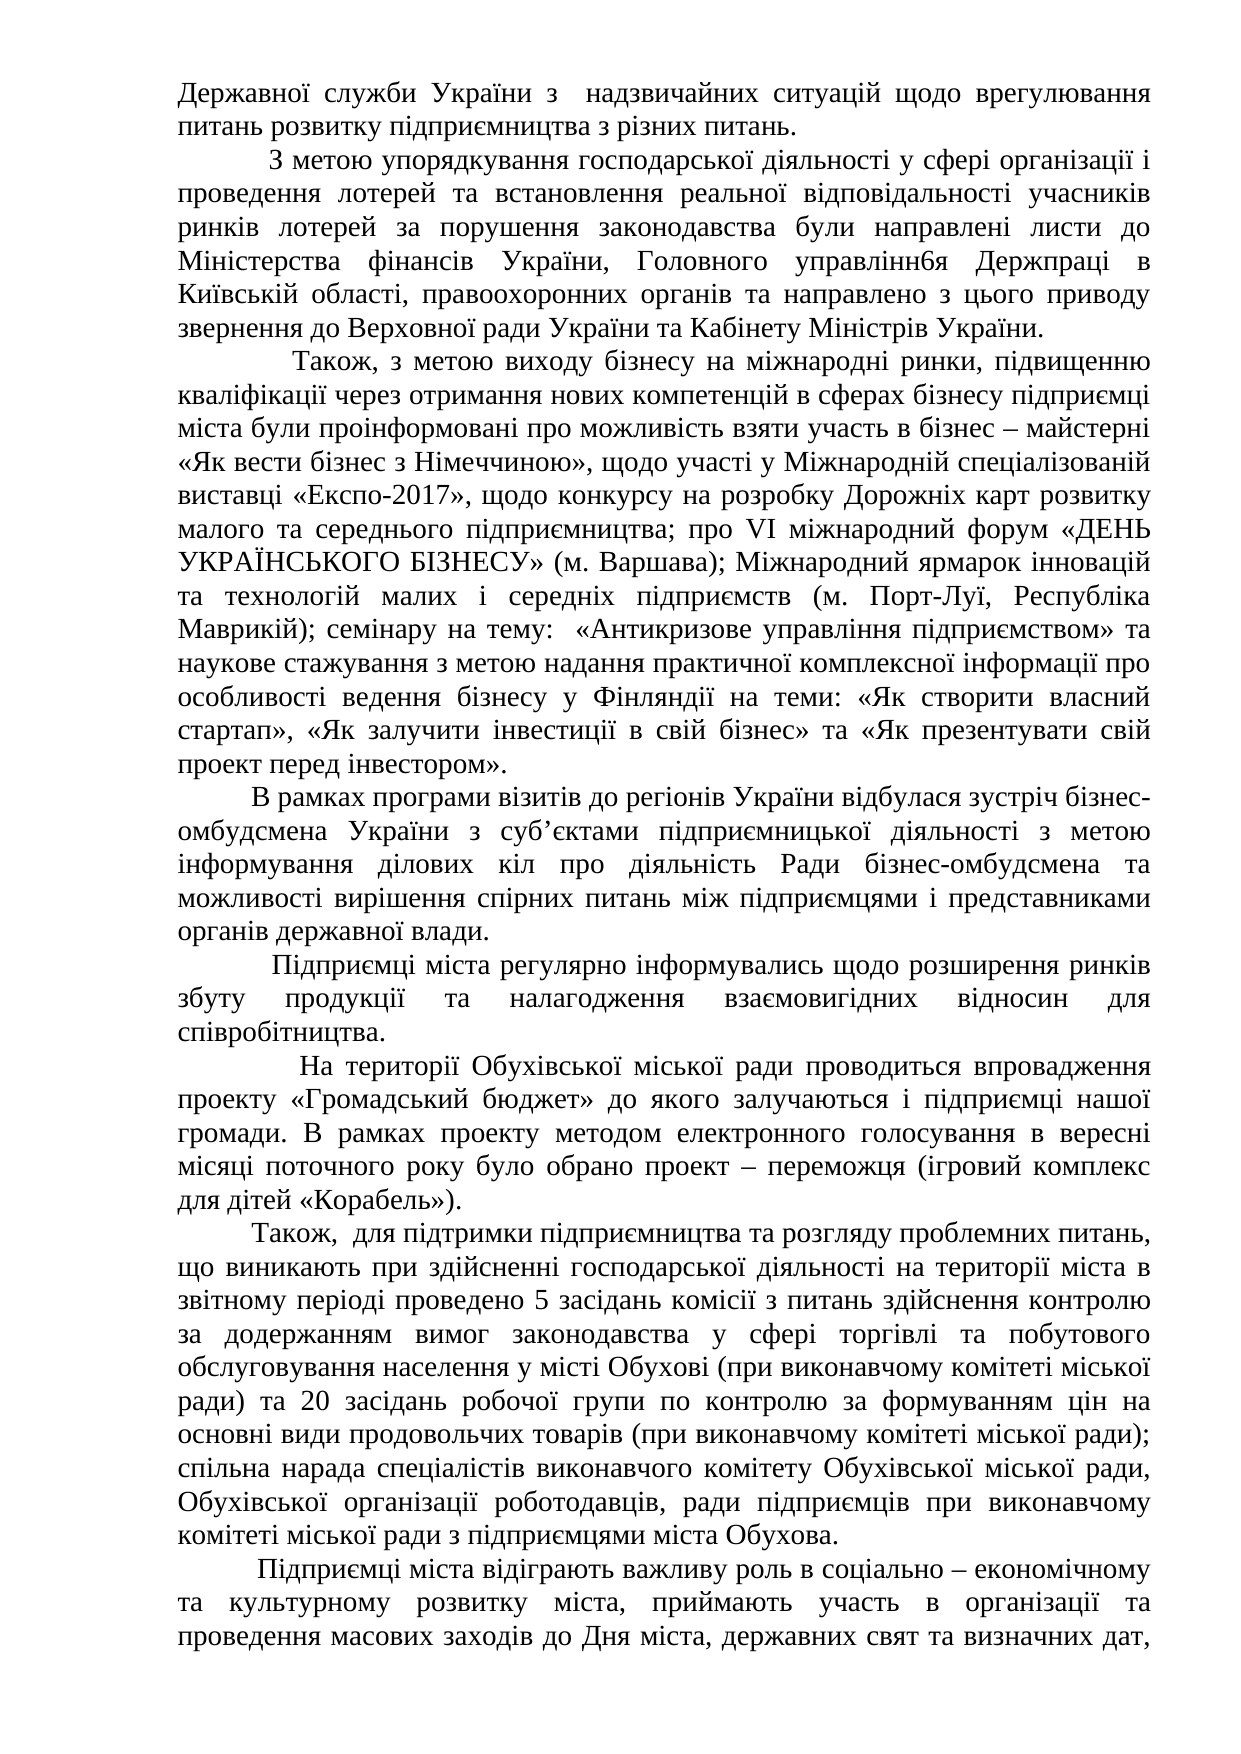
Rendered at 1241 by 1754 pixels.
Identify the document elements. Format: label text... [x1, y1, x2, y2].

text На території Обухівської міської ради проводиться впровадження проекту «Громадський бюджет» до якого залучаються і підприємці нашої громади. В рамках проекту методом електронного голосування в вересні місяці поточного року було обрано проект – переможця (ігровий комплекс для дітей «Корабель»). [177, 1048, 1152, 1215]
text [177, 1551, 1152, 1651]
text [177, 75, 1152, 142]
text Також, з метою виходу бізнесу на міжнародні ринки, підвищенню кваліфікації через отримання нових компетенцій в сферах бізнесу підприємці міста були проінформовані про можливість взяти участь в бізнес – майстерні «Як вести бізнес з Німеччиною», щодо участі у Міжнародній спеціалізованій виставці «Експо-2017», щодо конкурсу на розробку Дорожніх карт розвитку малого та середнього підприємництва; про VІ міжнародний форум «ДЕНЬ УКРАЇНСЬКОГО БІЗНЕСУ» (м. Варшава); Міжнародний ярмарок інновацій та технологій малих і середніх підприємств (м. Порт-Луї, Республіка Маврикій); семінару на тему: «Антикризове управління підприємством» та наукове стажування з метою надання практичної комплексної інформації про особливості ведення бізнесу у Фінляндії на теми: «Як створити власний стартап», «Як залучити інвестиції в свій бізнес» та «Як презентувати свій проект перед інвестором». [177, 343, 1152, 779]
text Підприємці міста регулярно інформувались щодо розширення ринків збуту продукції та налагодження взаємовигідних відносин для співробітництва. [177, 947, 1152, 1048]
text З метою упорядкування господарської діяльності у сфері організації і проведення лотерей та встановлення реальної відповідальності учасників ринків лотерей за порушення законодавства були направлені листи до Міністерства фінансів України, Головного управлінн6я Держпраці в Київській області, правоохоронних органів та направлено з цього приводу звернення до Верховної ради України та Кабінету Міністрів України. [177, 142, 1152, 343]
text Також, для підтримки підприємництва та розгляду проблемних питань, що виникають при здійсненні господарської діяльності на території міста в звітному періоді проведено 5 засідань комісії з питань здійснення контролю за додержанням вимог законодавства у сфері торгівлі та побутового обслуговування населення у місті Обухові (при виконавчому комітеті міської ради) та 20 засідань робочої групи по контролю за формуванням цін на основні види продовольчих товарів (при виконавчому комітеті міської ради); спільна нарада спеціалістів виконавчого комітету Обухівської міської ради, Обухівської організації роботодавців, ради підприємців при виконавчому комітеті міської ради з підприємцями міста Обухова. [177, 1215, 1152, 1551]
text В рамках програми візитів до регіонів України відбулася зустріч бізнес-омбудсмена України з суб’єктами підприємницької діяльності з метою інформування ділових кіл про діяльність Ради бізнес-омбудсмена та можливості вирішення спірних питань між підприємцями і представниками органів державної влади. [177, 779, 1152, 947]
